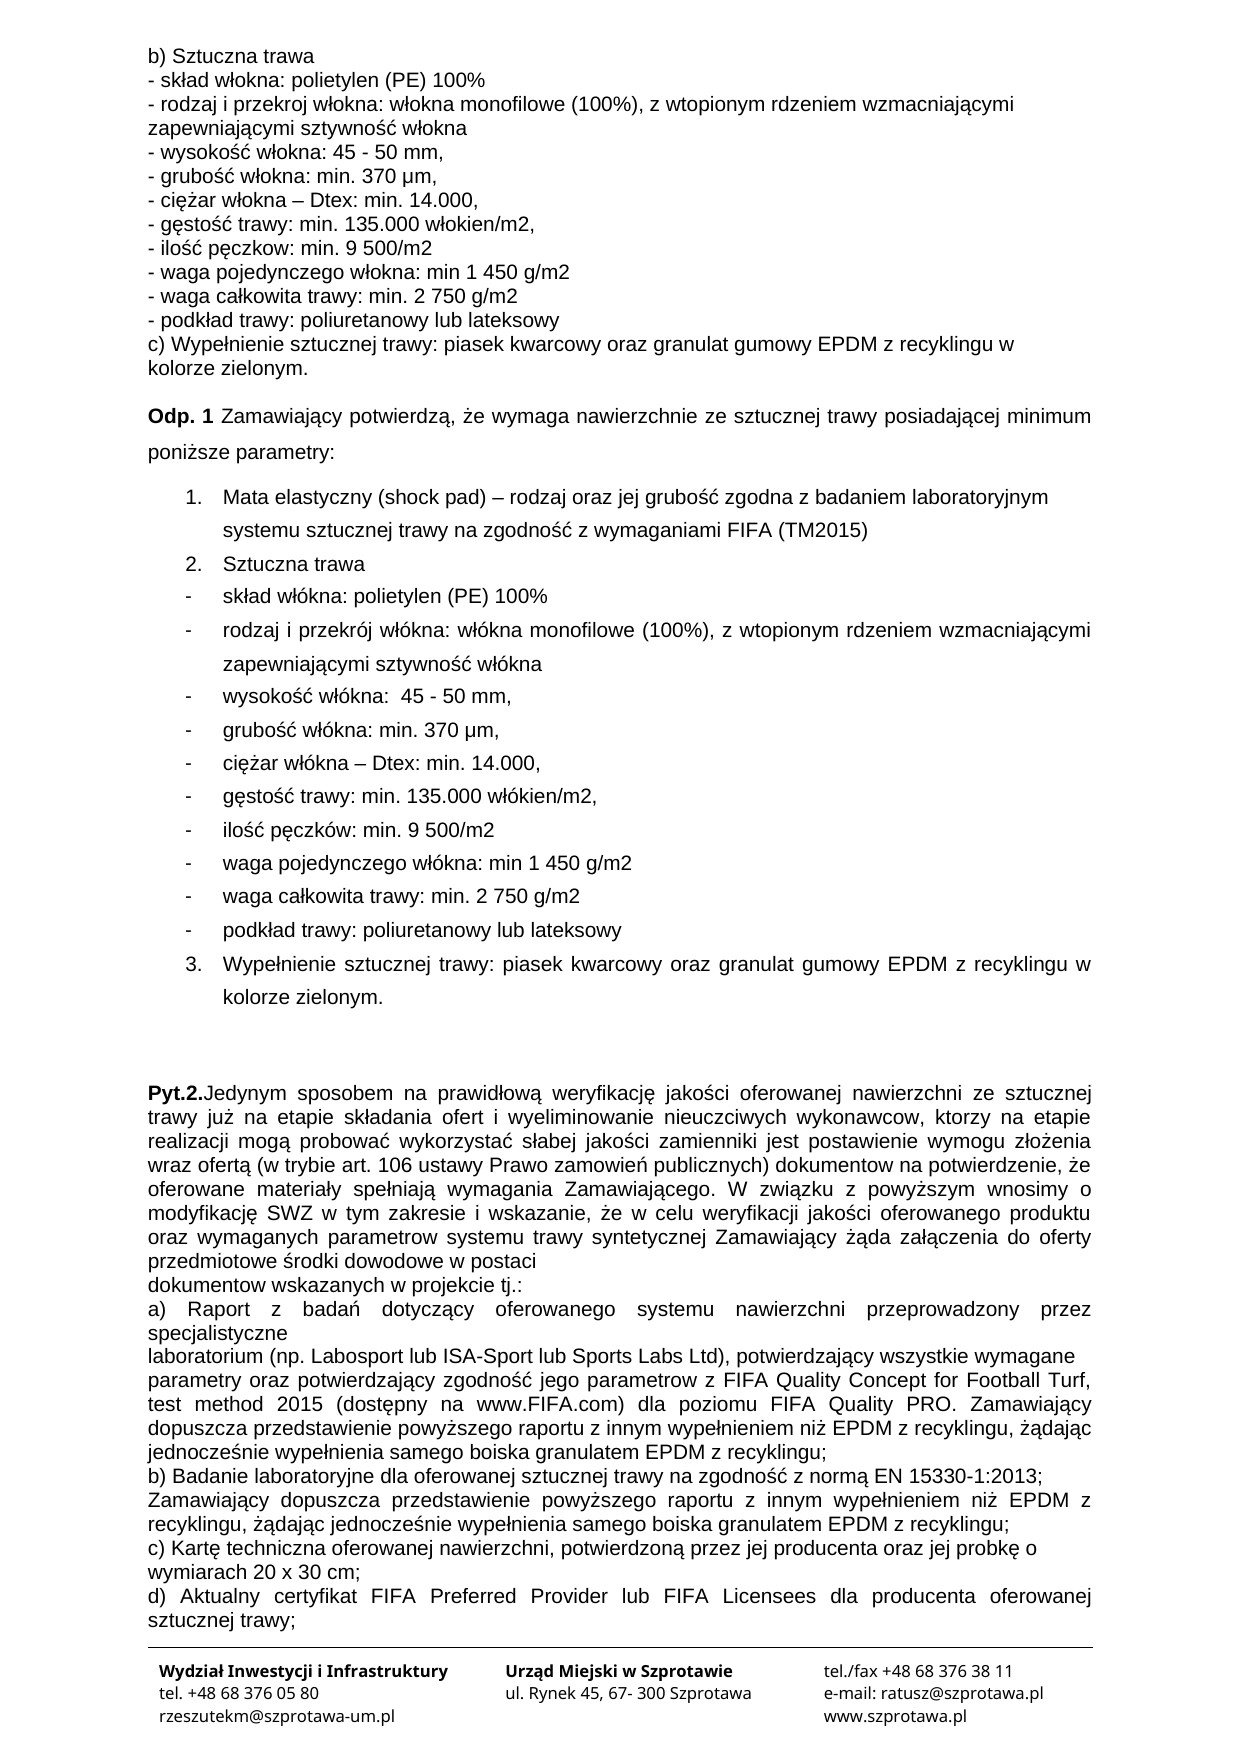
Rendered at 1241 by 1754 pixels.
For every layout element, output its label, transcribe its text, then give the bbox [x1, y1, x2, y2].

list Sztuczna trawa [185, 542, 1092, 576]
list ilość pęczków: min. 9 500/m2 [185, 809, 1092, 842]
list ciężar włókna – Dtex: min. 14.000, [185, 742, 1092, 776]
text - waga pojedynczego włokna: min 1 450 g/m2 [148, 260, 1092, 284]
text - rodzaj i przekroj włokna: włokna monofilowe (100%), z wtopionym rdzeniem wzmacniającymi [148, 92, 1092, 116]
list Wypełnienie sztucznej trawy: piasek kwarcowy oraz granulat gumowy EPDM z recyklingu w kolorze zielonym. [185, 942, 1092, 1009]
text wymiarach 20 x 30 cm; [148, 1560, 1092, 1584]
text b) Sztuczna trawa [148, 44, 1092, 68]
list grubość włókna: min. 370 μm, [185, 709, 1092, 742]
text parametry oraz potwierdzający zgodność jego parametrow z FIFA Quality Concept for Football Turf, test method 2015 (dostępny na www.FIFA.com) dla poziomu FIFA Quality PRO. Zamawiający dopuszcza przedstawienie powyższego raportu z innym wypełnieniem niż EPDM z recyklingu, żądając jednocześnie wypełnienia samego boiska granulatem EPDM z recyklingu; [148, 1368, 1092, 1464]
text c) Wypełnienie sztucznej trawy: piasek kwarcowy oraz granulat gumowy EPDM z recyklingu w [148, 332, 1092, 356]
text - grubość włokna: min. 370 μm, [148, 164, 1092, 188]
text Pyt.2.Jedynym sposobem na prawidłową weryfikację jakości oferowanej nawierzchni ze sztucznej trawy już na etapie składania ofert i wyeliminowanie nieuczciwych wykonawcow, ktorzy na etapie realizacji mogą probować wykorzystać słabej jakości zamienniki jest postawienie wymogu złożenia wraz ofertą (w trybie art. 106 ustawy Prawo zamowień publicznych) dokumentow na potwierdzenie, że oferowane materiały spełniają wymagania Zamawiającego. W związku z powyższym wnosimy o modyfikację SWZ w tym zakresie i wskazanie, że w celu weryfikacji jakości oferowanego produktu oraz wymaganych parametrow systemu trawy syntetycznej Zamawiający żąda załączenia do oferty przedmiotowe środki dowodowe w postaci [148, 1081, 1092, 1272]
list waga całkowita trawy: min. 2 750 g/m2 [185, 876, 1092, 909]
text c) Kartę techniczna oferowanej nawierzchni, potwierdzoną przez jej producenta oraz jej probkę o [148, 1536, 1092, 1560]
list waga pojedynczego włókna: min 1 450 g/m2 [185, 842, 1092, 876]
text - wysokość włokna: 45 - 50 mm, [148, 140, 1092, 164]
list podkład trawy: poliuretanowy lub lateksowy [185, 909, 1092, 942]
text - skład włokna: polietylen (PE) 100% [148, 68, 1092, 92]
text d) Aktualny certyfikat FIFA Preferred Provider lub FIFA Licensees dla producenta oferowanej sztucznej trawy; [148, 1584, 1092, 1632]
text Zamawiający dopuszcza przedstawienie powyższego raportu z innym wypełnieniem niż EPDM z recyklingu, żądając jednocześnie wypełnienia samego boiska granulatem EPDM z recyklingu; [148, 1488, 1092, 1536]
text - gęstość trawy: min. 135.000 włokien/m2, [148, 212, 1092, 236]
list skład włókna: polietylen (PE) 100% [185, 576, 1092, 609]
text laboratorium (np. Labosport lub ISA-Sport lub Sports Labs Ltd), potwierdzający wszystkie wymagane [148, 1344, 1092, 1368]
text a) Raport z badań dotyczący oferowanego systemu nawierzchni przeprowadzony przez specjalistyczne [148, 1296, 1092, 1344]
text dokumentow wskazanych w projekcie tj.: [148, 1272, 1092, 1296]
text b) Badanie laboratoryjne dla oferowanej sztucznej trawy na zgodność z normą EN 15330-1:2013; [148, 1464, 1092, 1488]
list gęstość trawy: min. 135.000 włókien/m2, [185, 776, 1092, 809]
text kolorze zielonym. [148, 356, 1092, 380]
list wysokość włókna: 45 - 50 mm, [185, 676, 1092, 709]
text Odp. 1 Zamawiający potwierdzą, że wymaga nawierzchnie ze sztucznej trawy posiadającej minimum poniższe parametry: [148, 404, 1092, 464]
list rodzaj i przekrój włókna: włókna monofilowe (100%), z wtopionym rdzeniem wzmacniającymi zapewniającymi sztywność włókna [185, 609, 1092, 676]
text - ciężar włokna – Dtex: min. 14.000, [148, 188, 1092, 212]
text - ilość pęczkow: min. 9 500/m2 [148, 236, 1092, 260]
text - waga całkowita trawy: min. 2 750 g/m2 [148, 284, 1092, 308]
text zapewniającymi sztywność włokna [148, 116, 1092, 140]
list Mata elastyczny (shock pad) – rodzaj oraz jej grubość zgodna z badaniem laboratoryjnym systemu sztucznej trawy na zgodność z wymaganiami FIFA (TM2015) [185, 476, 1092, 542]
text - podkład trawy: poliuretanowy lub lateksowy [148, 308, 1092, 332]
